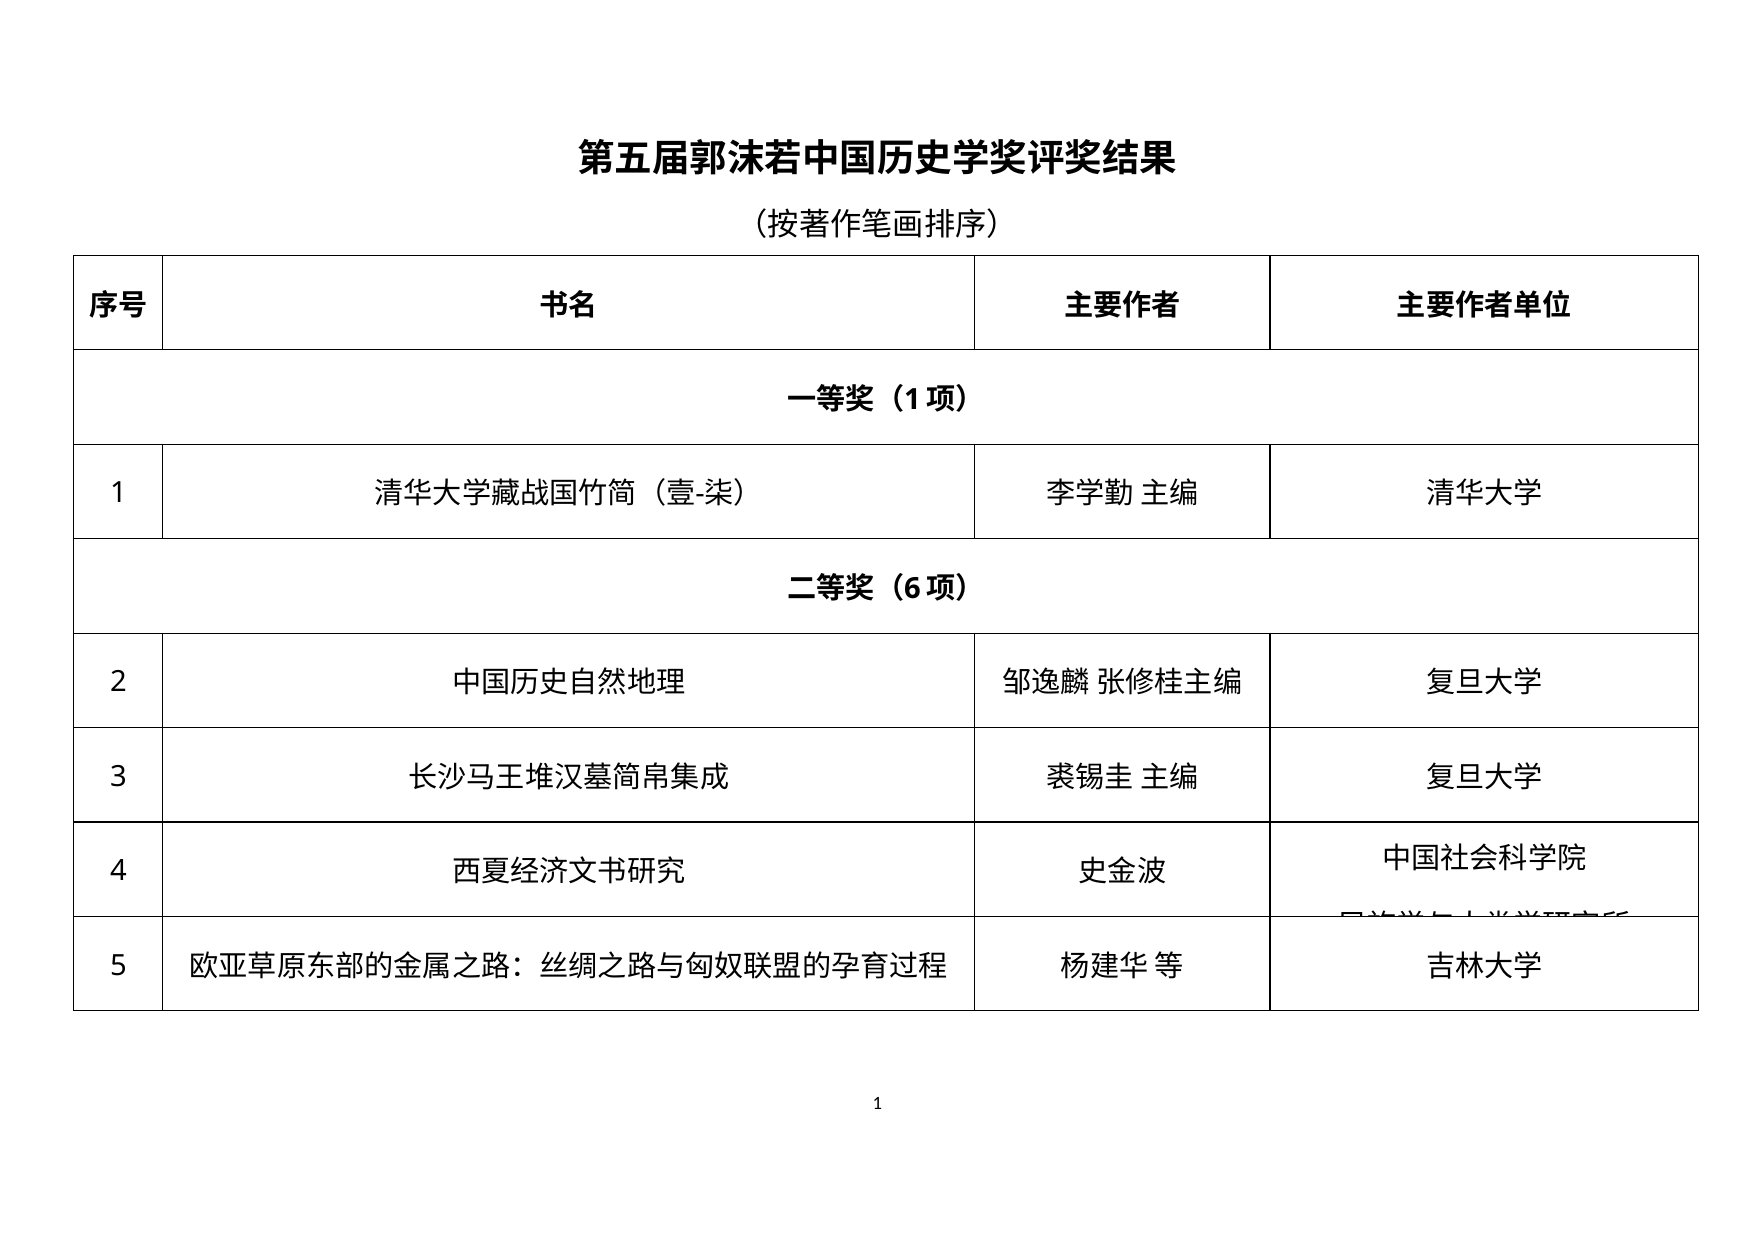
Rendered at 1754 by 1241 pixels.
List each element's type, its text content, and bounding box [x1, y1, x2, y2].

table_cell 二等奖（6项） [74, 539, 1698, 632]
table_cell 欧亚草原东部的金属之路：丝绸之路与匈奴联盟的孕育过程 [163, 917, 974, 1010]
table_cell 4 [74, 823, 162, 916]
table_cell 长沙马王堆汉墓简帛集成 [163, 728, 974, 821]
table_cell 邹逸麟 张修桂主编 [975, 634, 1269, 727]
table_cell 中国历史自然地理 [163, 634, 974, 727]
table_cell 中国社会科学院 民族学与人类学研究所 [1271, 823, 1698, 916]
table_cell 一等奖（1项） [74, 350, 1698, 443]
table_cell 裘锡圭 主编 [975, 728, 1269, 821]
table_header 书名 [163, 256, 974, 349]
table_cell 李学勤 主编 [975, 445, 1269, 538]
text 第五届郭沫若中国历史学奖评奖结果 [118, 121, 1636, 188]
table_cell 5 [74, 917, 162, 1010]
table_cell 复旦大学 [1271, 634, 1698, 727]
table_cell 吉林大学 [1271, 917, 1698, 1010]
table_cell 西夏经济文书研究 [163, 823, 974, 916]
table_cell 3 [74, 728, 162, 821]
table_cell 复旦大学 [1271, 728, 1698, 821]
table_cell 1 [74, 445, 162, 538]
table_cell 2 [74, 634, 162, 727]
table_header 序号 [74, 256, 162, 349]
table_cell 史金波 [975, 823, 1269, 916]
text （按著作笔画排序） [118, 188, 1636, 254]
table_header 主要作者 [975, 256, 1269, 349]
table_header 主要作者单位 [1271, 256, 1698, 349]
table_cell 清华大学 [1271, 445, 1698, 538]
table_cell 杨建华 等 [975, 917, 1269, 1010]
table_cell 清华大学藏战国竹简（壹-柒） [163, 445, 974, 538]
